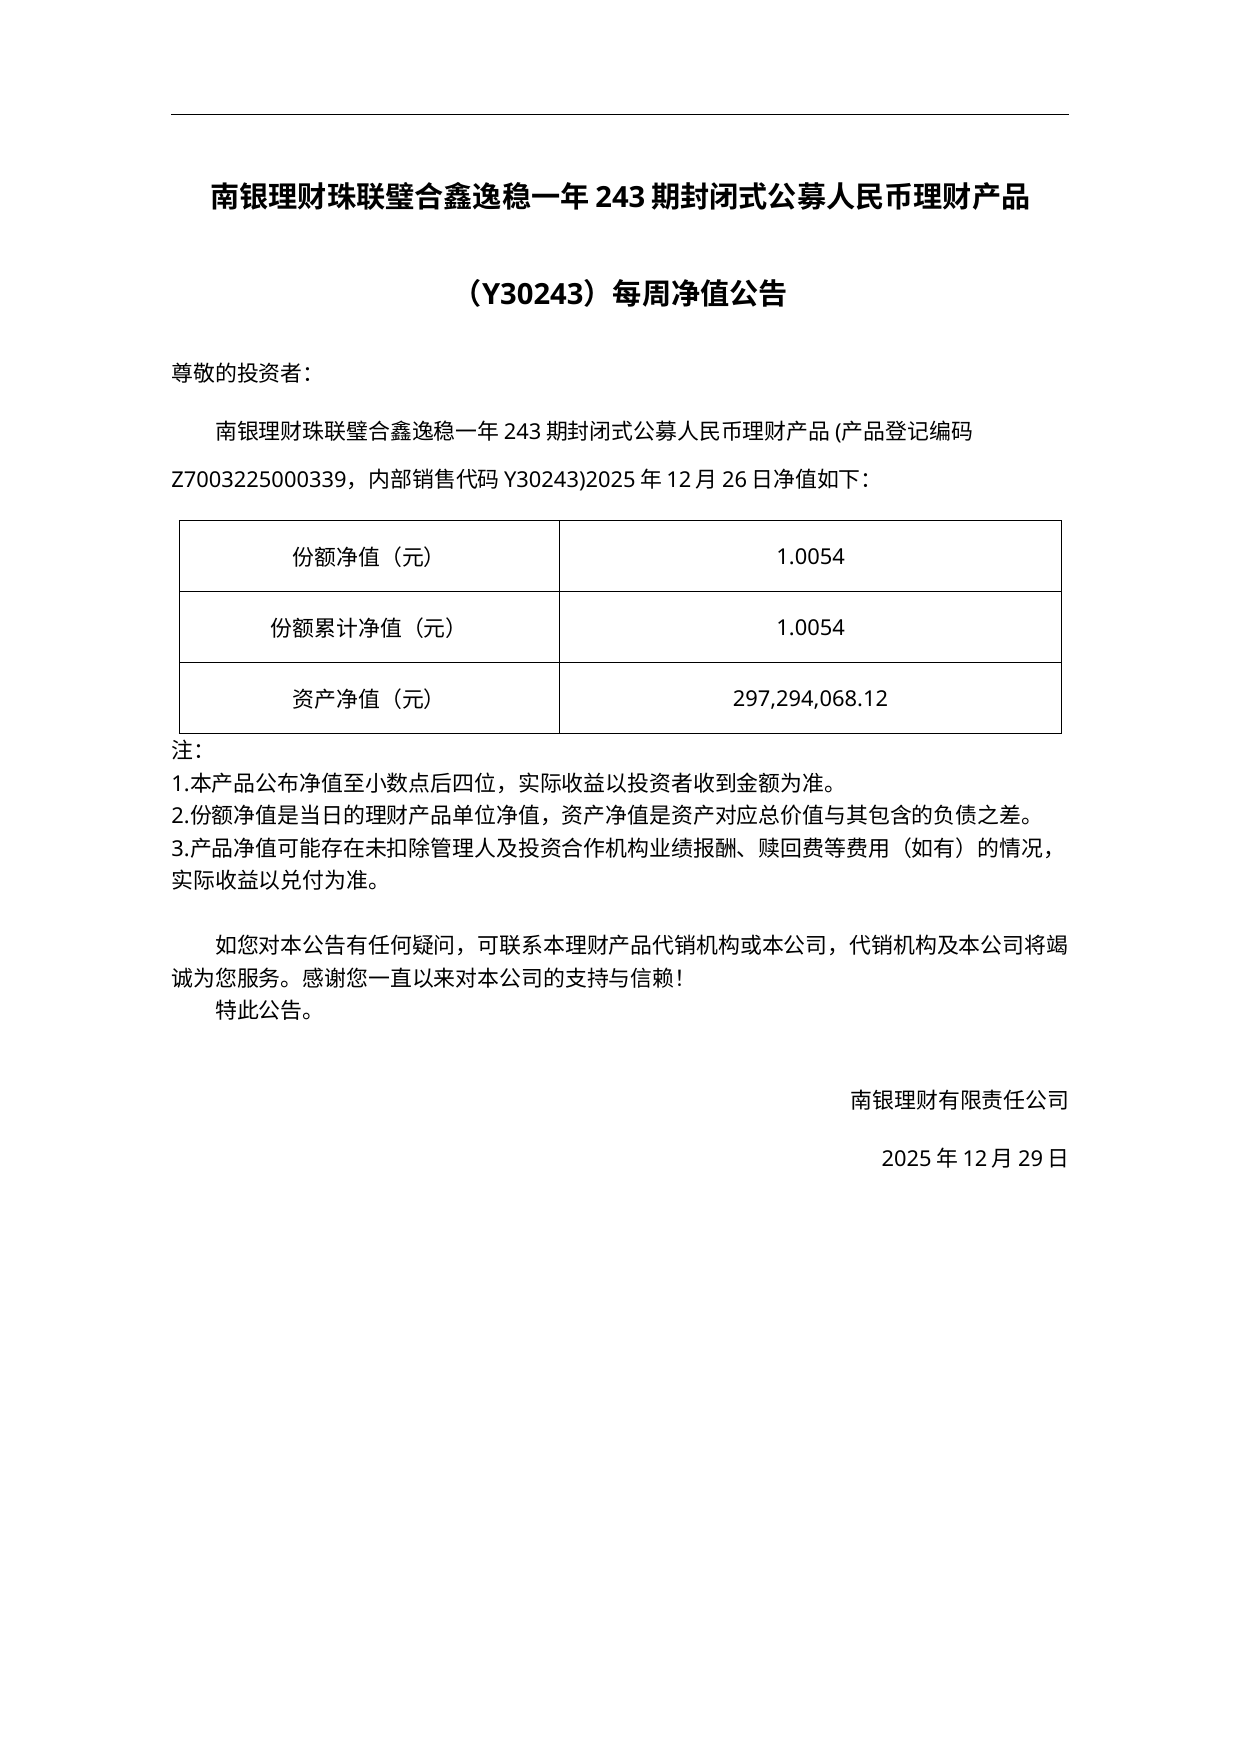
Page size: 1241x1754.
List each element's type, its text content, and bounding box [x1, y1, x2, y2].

text 尊敬的投资者： [171, 355, 1069, 388]
table_cell 份额累计净值（元） [180, 592, 559, 662]
text 南银理财珠联璧合鑫逸稳一年243期封闭式公募人民币理财产品（Y30243）每周净值公告 [171, 162, 1069, 324]
text 3.产品净值可能存在未扣除管理人及投资合作机构业绩报酬、赎回费等费用（如有）的情况，实际收益以兑付为准。 [171, 830, 1069, 895]
table_header 份额净值（元） [180, 521, 559, 591]
text 南银理财有限责任公司 [171, 1082, 1069, 1115]
text 1.本产品公布净值至小数点后四位，实际收益以投资者收到金额为准。 [171, 765, 1069, 798]
table_cell 1.0054 [560, 592, 1061, 662]
table_cell 资产净值（元） [180, 663, 559, 733]
text 南银理财珠联璧合鑫逸稳一年243期封闭式公募人民币理财产品 (产品登记编码Z7003225000339，内部销售代码Y30243)2025年12月26日净值如下： [171, 413, 1069, 494]
text 特此公告。 [171, 993, 1069, 1025]
text 2025年12月29日 [171, 1140, 1069, 1173]
text 如您对本公告有任何疑问，可联系本理财产品代销机构或本公司，代销机构及本公司将竭诚为您服务。感谢您一直以来对本公司的支持与信赖！ [171, 928, 1069, 993]
table_cell 297,294,068.12 [560, 663, 1061, 733]
table_header 1.0054 [560, 521, 1061, 591]
text 注： [171, 733, 1069, 765]
text 2.份额净值是当日的理财产品单位净值，资产净值是资产对应总价值与其包含的负债之差。 [171, 798, 1069, 830]
